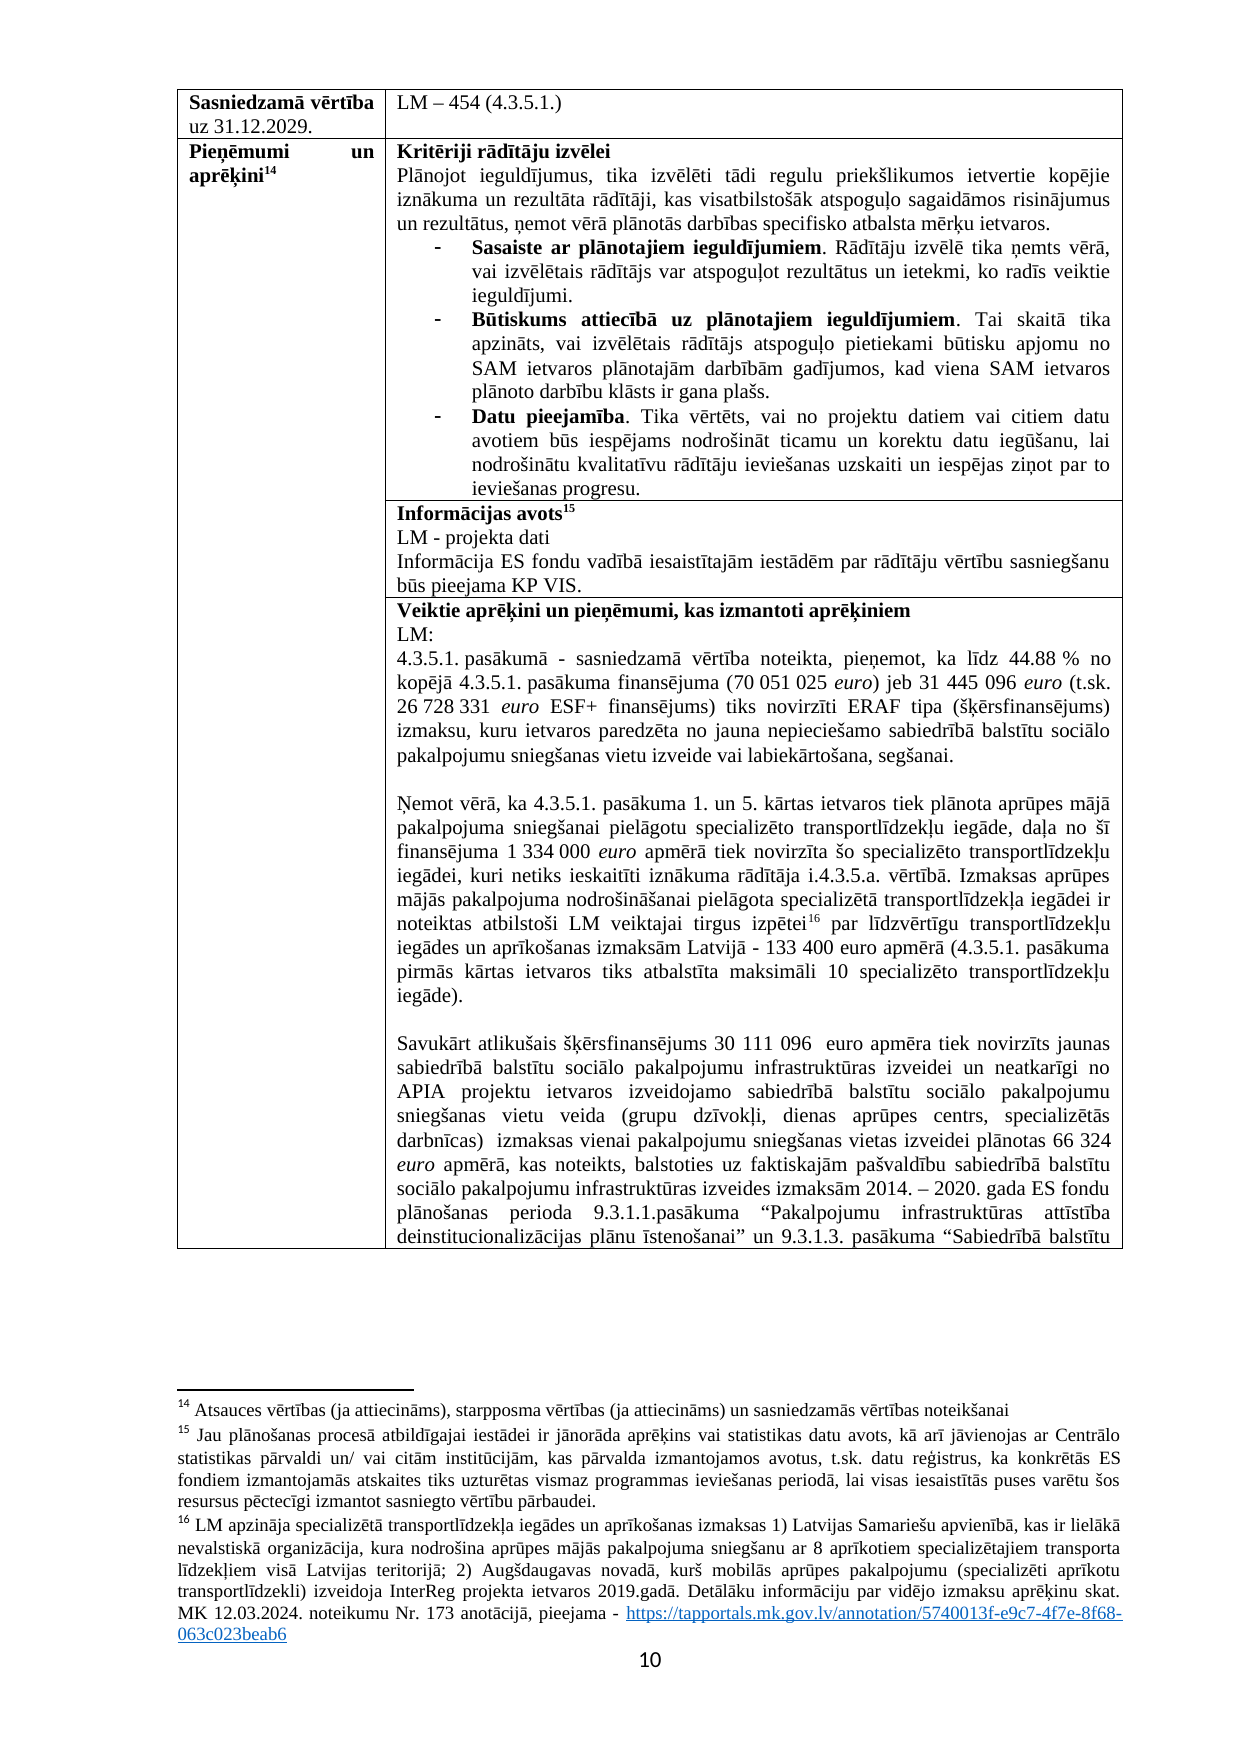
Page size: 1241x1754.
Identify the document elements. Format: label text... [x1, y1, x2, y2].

table_cell Informācijas avots LM - projekta dati Informācija ES fondu vadībā iesaistītajām iestādēm par rādītāju vērtību sasniegšanu būs pieejama KP VIS. [386, 501, 1122, 597]
table_cell Kritēriji rādītāju izvēlei Plānojot ieguldījumus, tika izvēlēti tādi regulu priekšlikumos ietvertie kopējie iznākuma un rezultāta rādītāji, kas visatbilstošāk atspoguļo sagaidāmos risinājumus un rezultātus, ņemot vērā plānotās darbības specifisko atbalsta mērķu ietvaros. Sasaiste ar plānotajiem ieguldījumiem. Rādītāju izvēlē tika ņemts vērā, vai izvēlētais rādītājs var atspoguļot rezultātus un ietekmi, ko radīs veiktie ieguldījumi. Būtiskums attiecībā uz plānotajiem ieguldījumiem. Tai skaitā tika apzināts, vai izvēlētais rādītājs atspoguļo pietiekami būtisku apjomu no SAM ietvaros plānotajām darbībām gadījumos, kad viena SAM ietvaros plānoto darbību klāsts ir gana plašs. Datu pieejamība. Tika vērtēts, vai no projektu datiem vai citiem datu avotiem būs iespējams nodrošināt ticamu un korektu datu iegūšanu, lai nodrošinātu kvalitatīvu rādītāju ieviešanas uzskaiti un iespējas ziņot par to ieviešanas progresu. [386, 139, 1122, 500]
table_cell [386, 598, 1122, 1248]
table_cell Pieņēmumi un aprēķini [178, 139, 385, 1248]
table_cell LM – 454 (4.3.5.1.) [386, 90, 1122, 138]
table_cell Sasniedzamā vērtība uz 31.12.2029. [178, 90, 385, 138]
